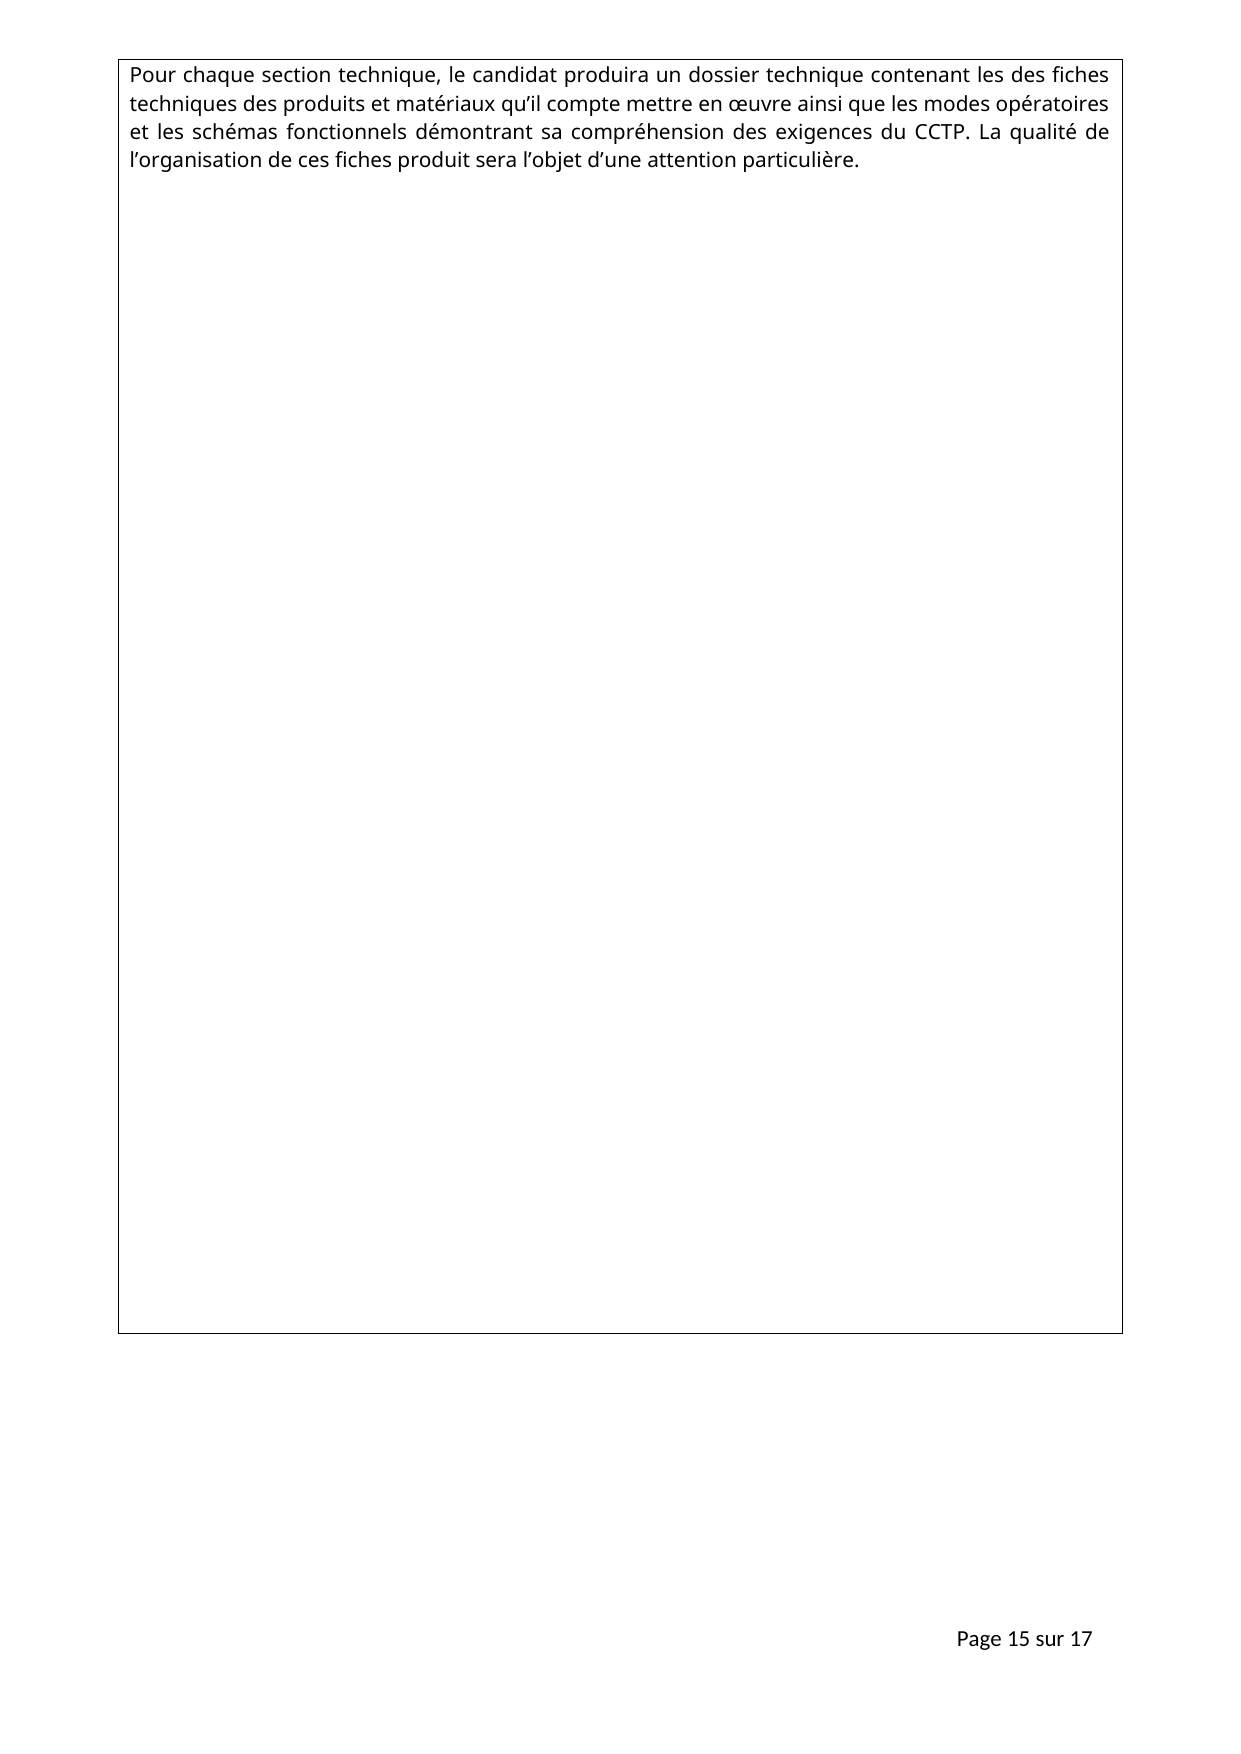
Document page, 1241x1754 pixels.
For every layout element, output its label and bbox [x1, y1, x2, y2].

table_cell [119, 60, 1122, 1333]
